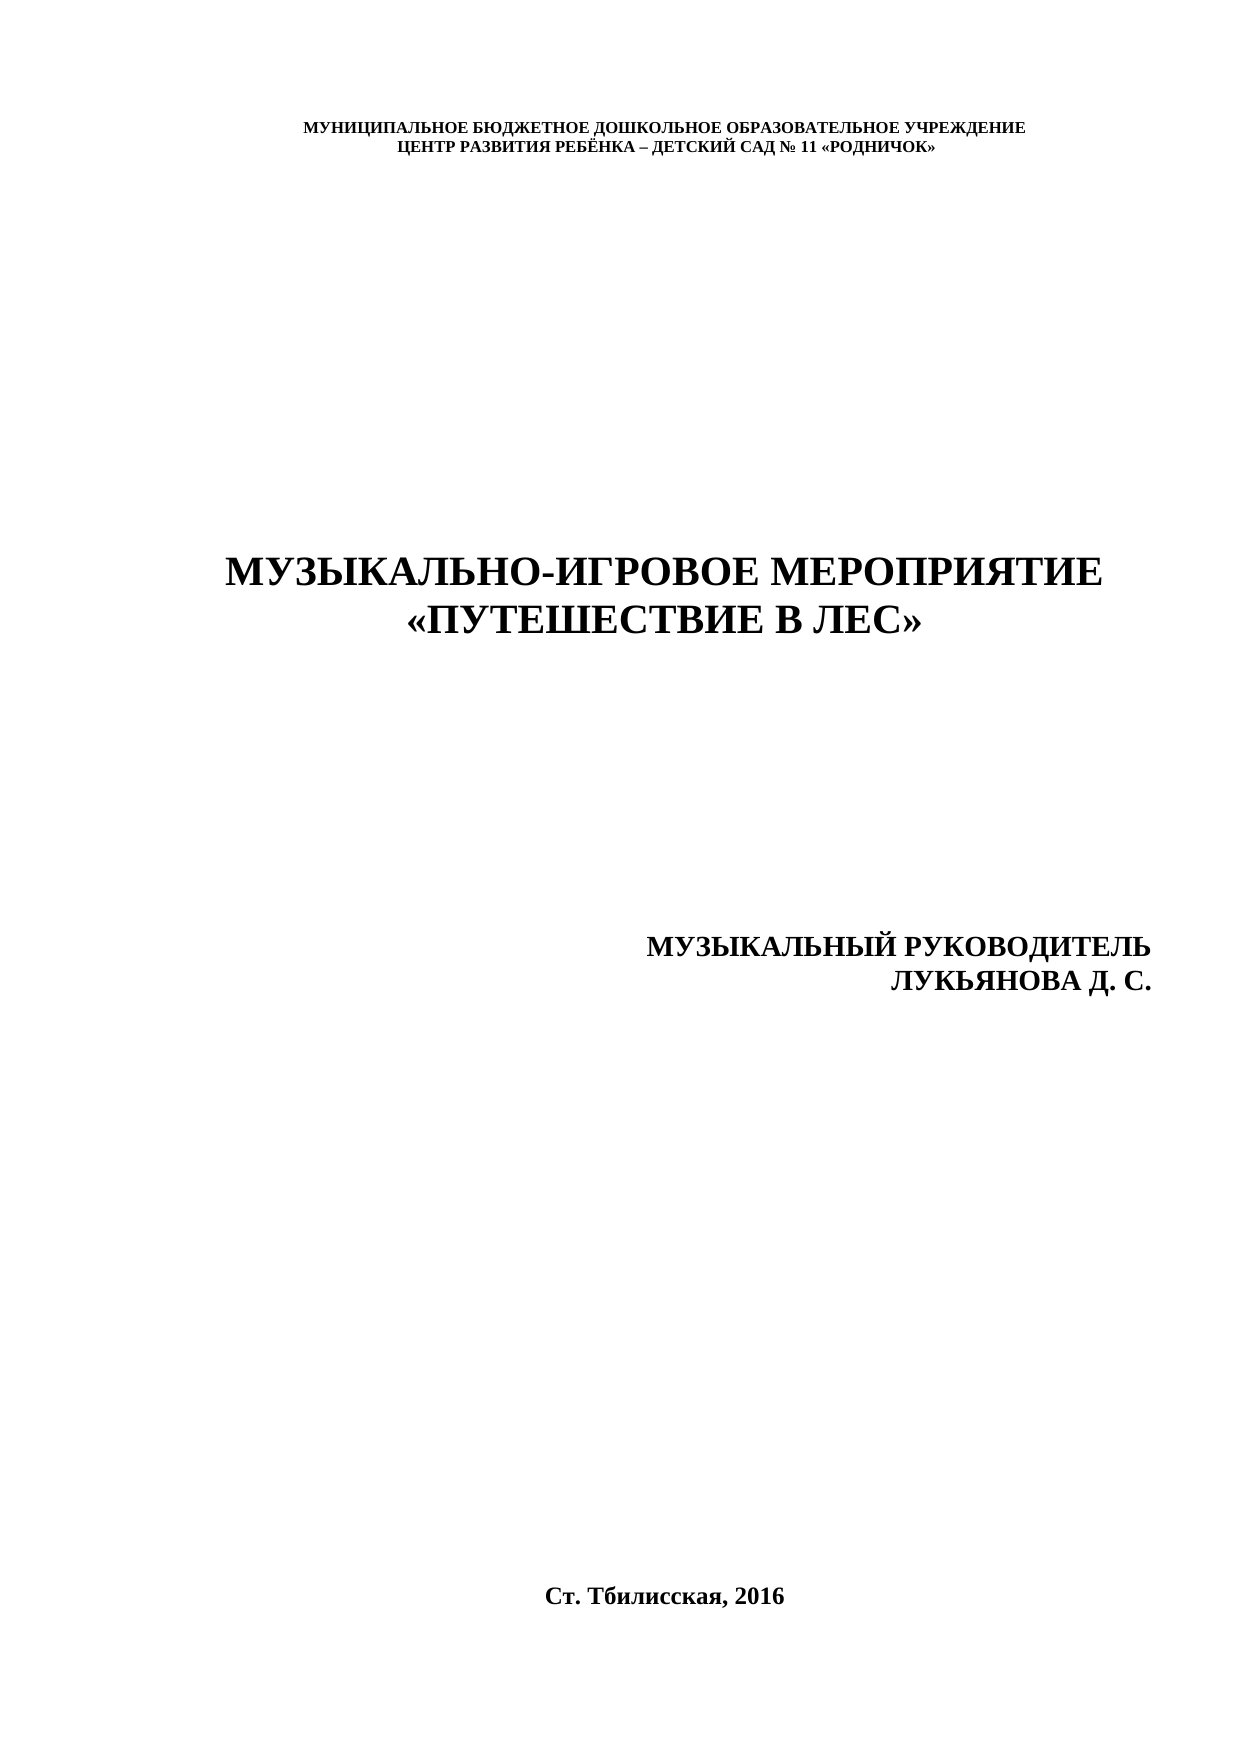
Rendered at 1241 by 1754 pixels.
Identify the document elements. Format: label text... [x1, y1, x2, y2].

text Ст. Тбилисская, 2016 [177, 1581, 1152, 1610]
text МУНИЦИПАЛЬНОЕ БЮДЖЕТНОЕ ДОШКОЛЬНОЕ ОБРАЗОВАТЕЛЬНОЕ УЧРЕЖДЕНИЕ [177, 118, 1152, 137]
text ЦЕНТР РАЗВИТИЯ РЕБЁНКА – ДЕТСКИЙ САД № 11 «РОДНИЧОК» [177, 137, 1152, 156]
text ЛУКЬЯНОВА Д. С. [177, 963, 1152, 997]
text МУЗЫКАЛЬНО-ИГРОВОЕ МЕРОПРИЯТИЕ [177, 546, 1152, 594]
text «ПУТЕШЕСТВИЕ В ЛЕС» [177, 594, 1152, 642]
text МУЗЫКАЛЬНЫЙ РУКОВОДИТЕЛЬ [177, 929, 1152, 963]
